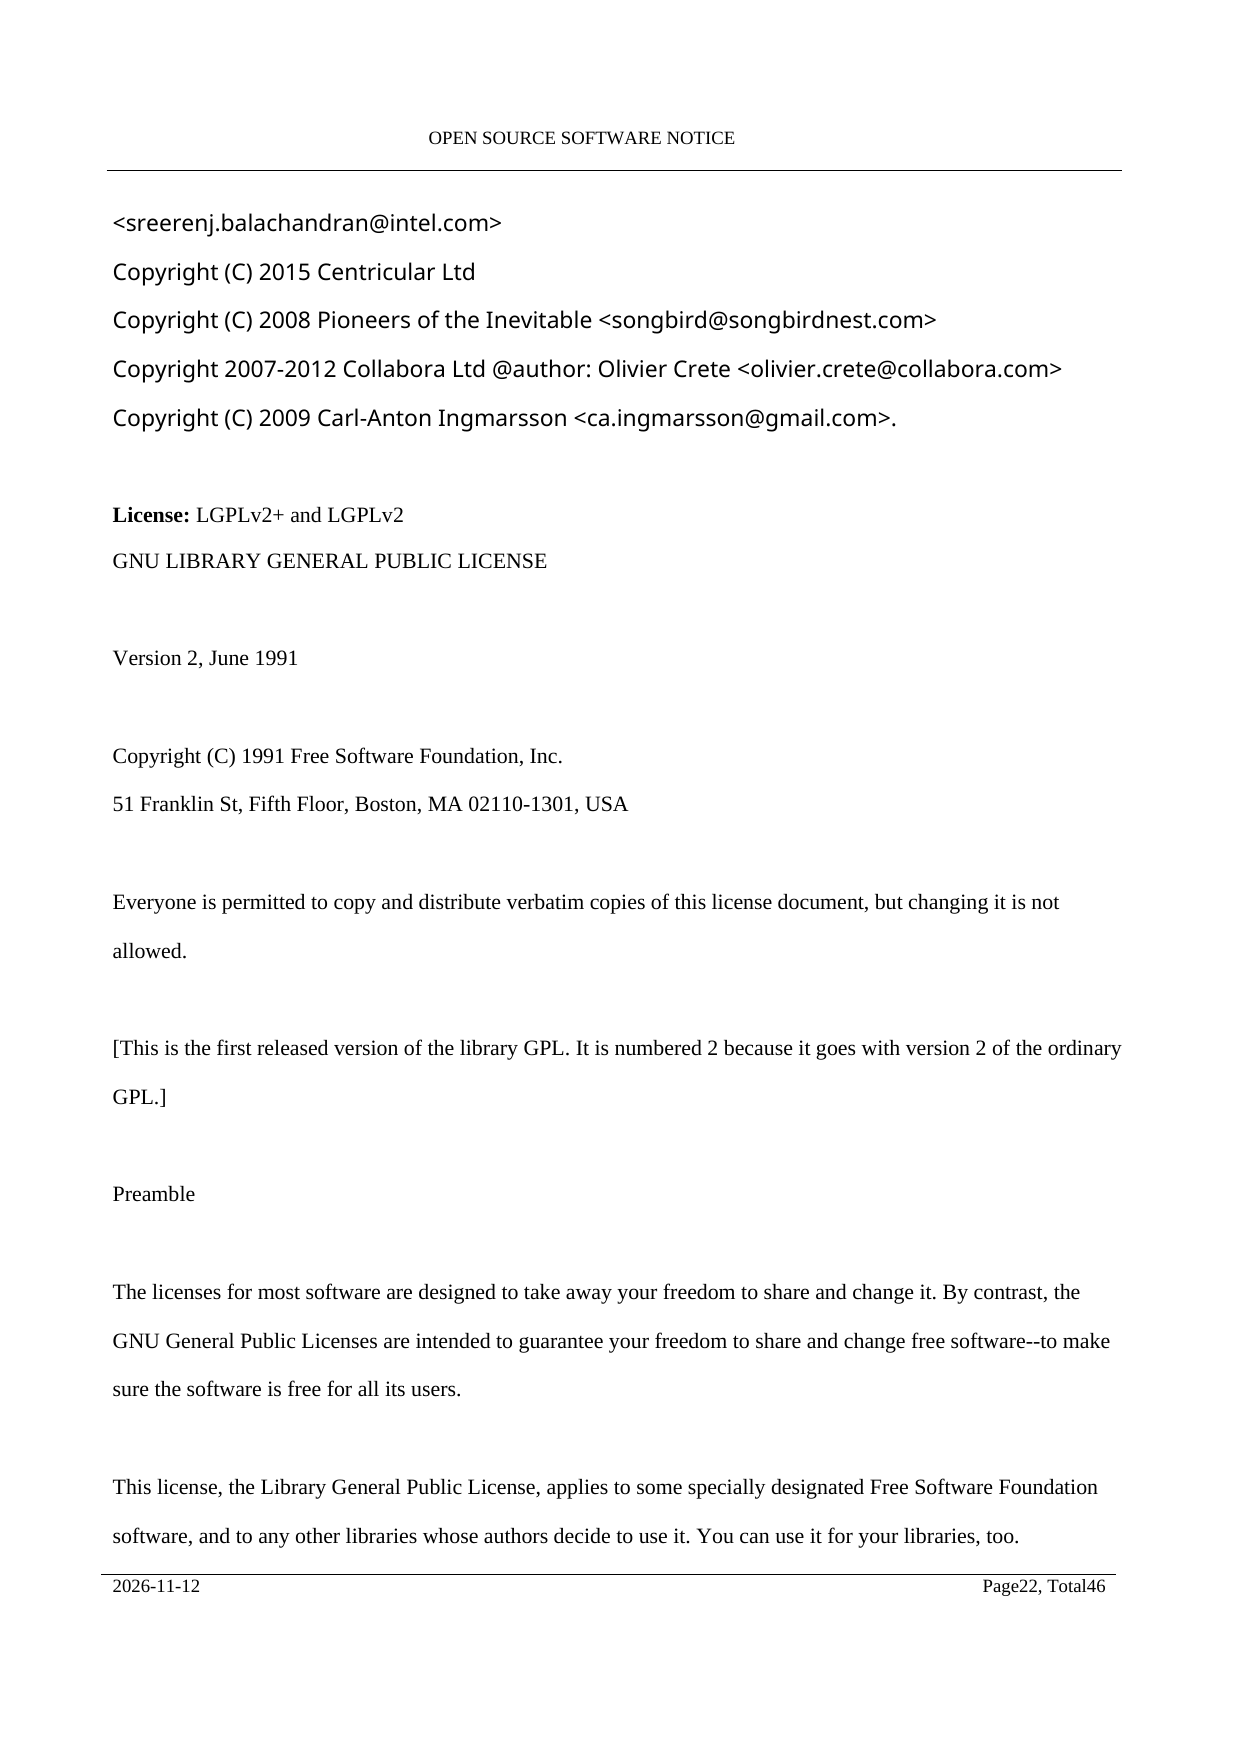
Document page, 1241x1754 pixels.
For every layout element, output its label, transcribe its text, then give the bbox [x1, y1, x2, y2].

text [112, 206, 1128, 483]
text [112, 544, 1128, 1551]
text License: LGPLv2+ and LGPLv2 [112, 499, 1128, 531]
